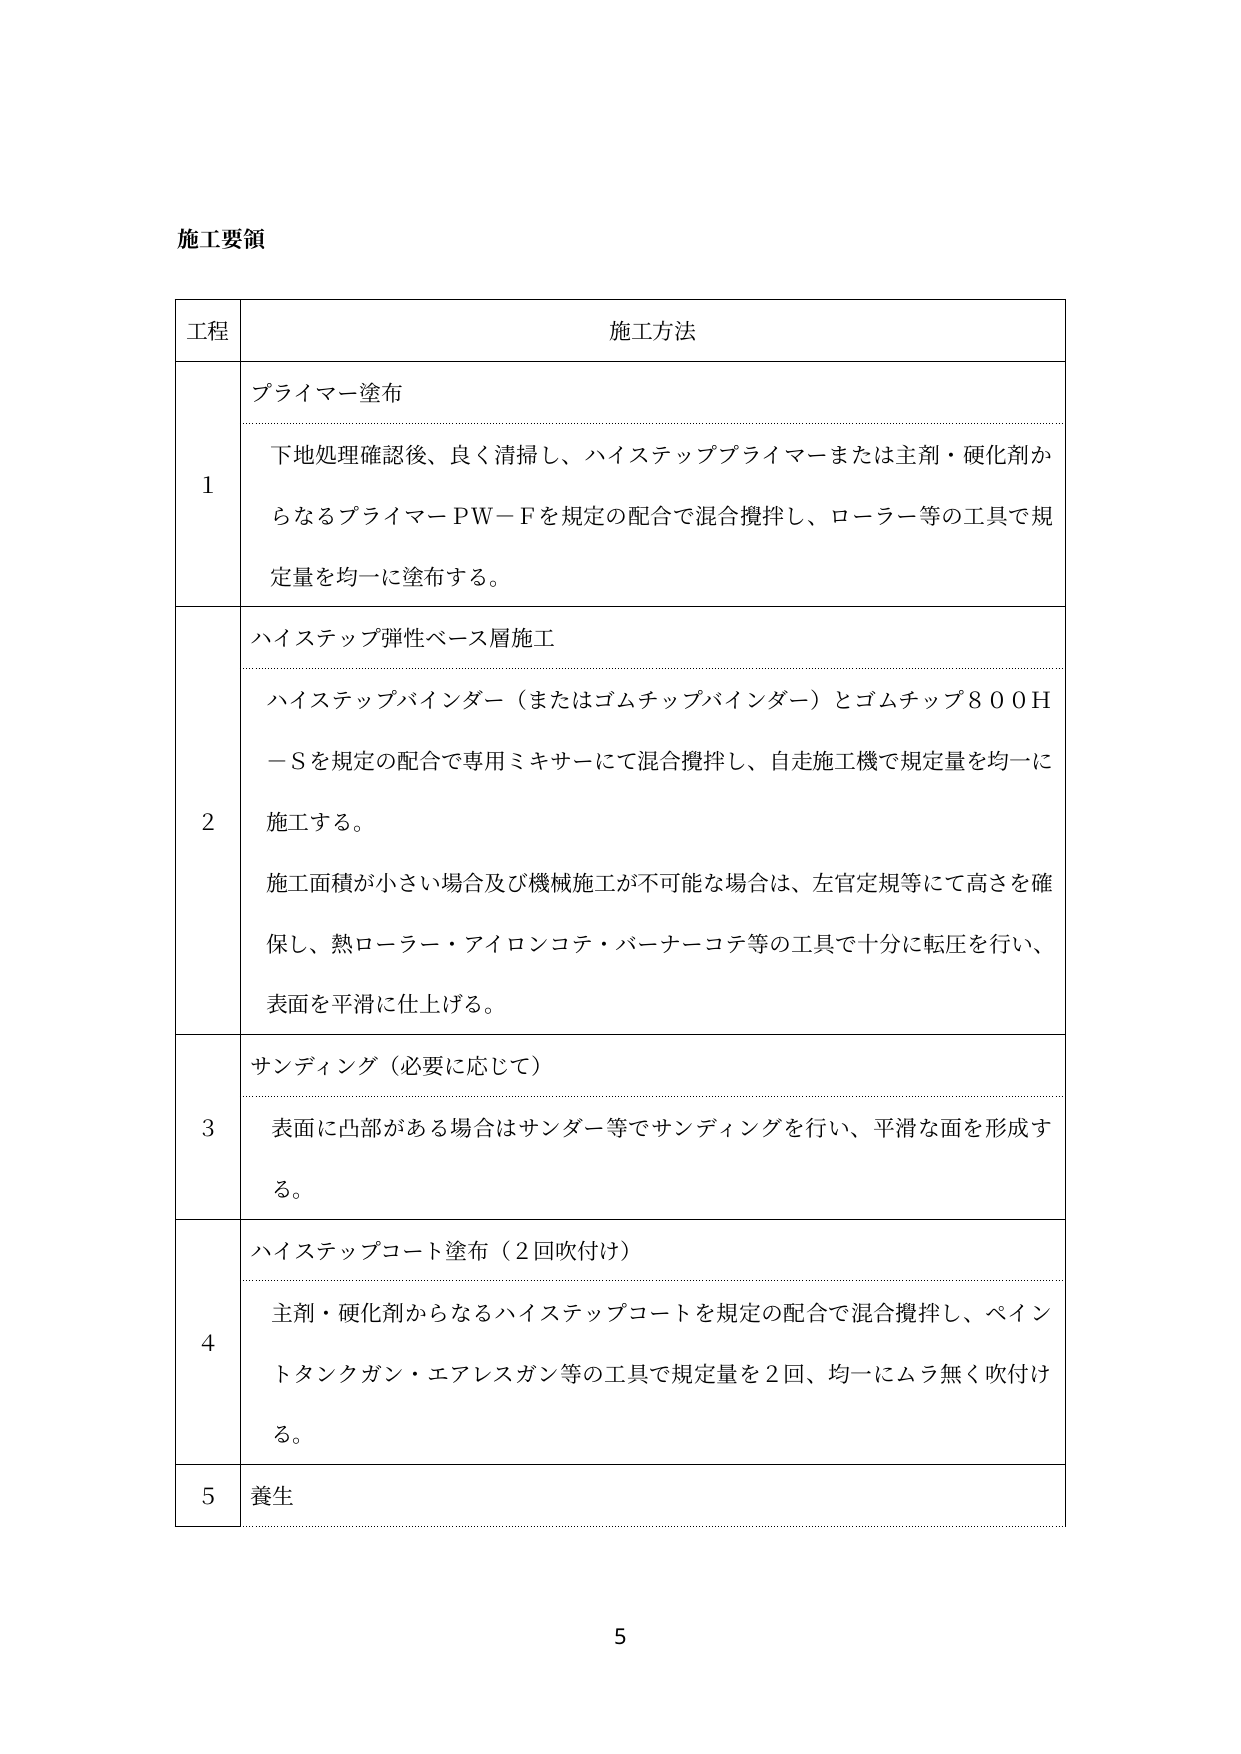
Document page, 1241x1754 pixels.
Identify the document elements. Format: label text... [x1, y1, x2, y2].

table_header 工程 [176, 300, 240, 361]
table_cell 下地処理確認後、良く清掃し、ハイステッププライマーまたは主剤・硬化剤からなるプライマーＰＷ－Ｆを規定の配合で混合攪拌し、ローラー等の工具で規定量を均一に塗布する。 [241, 423, 1065, 606]
table_cell １ [176, 362, 240, 606]
table_cell ３ [176, 1035, 240, 1218]
table_cell 表面に凸部がある場合はサンダー等でサンディングを行い、平滑な面を形成する。 [241, 1096, 1065, 1218]
table_cell ４ [176, 1220, 240, 1464]
table_cell 養生 [241, 1465, 1065, 1526]
table_header 施工方法 [241, 300, 1065, 361]
table_cell ハイステップ弾性ベース層施工 [241, 607, 1065, 668]
text 施工要領 [177, 207, 1063, 268]
table_cell プライマー塗布 [241, 362, 1065, 422]
table_cell ハイステップバインダー（またはゴムチップバインダー）とゴムチップ８００Ｈ－Ｓを規定の配合で専用ミキサーにて混合攪拌し、自走施工機で規定量を均一に施工する。 施工面積が小さい場合及び機械施工が不可能な場合は、左官定規等にて高さを確保し、熱ローラー・アイロンコテ・バーナーコテ等の工具で十分に転圧を行い、表面を平滑に仕上げる。 [241, 668, 1065, 1034]
table_cell 主剤・硬化剤からなるハイステップコートを規定の配合で混合攪拌し、ペイントタンクガン・エアレスガン等の工具で規定量を２回、均一にムラ無く吹付ける。 [241, 1280, 1065, 1464]
table_cell ５ [176, 1465, 240, 1526]
table_cell ハイステップコート塗布（２回吹付け） [241, 1220, 1065, 1280]
table_cell ２ [176, 607, 240, 1034]
table_cell サンディング（必要に応じて） [241, 1035, 1065, 1096]
